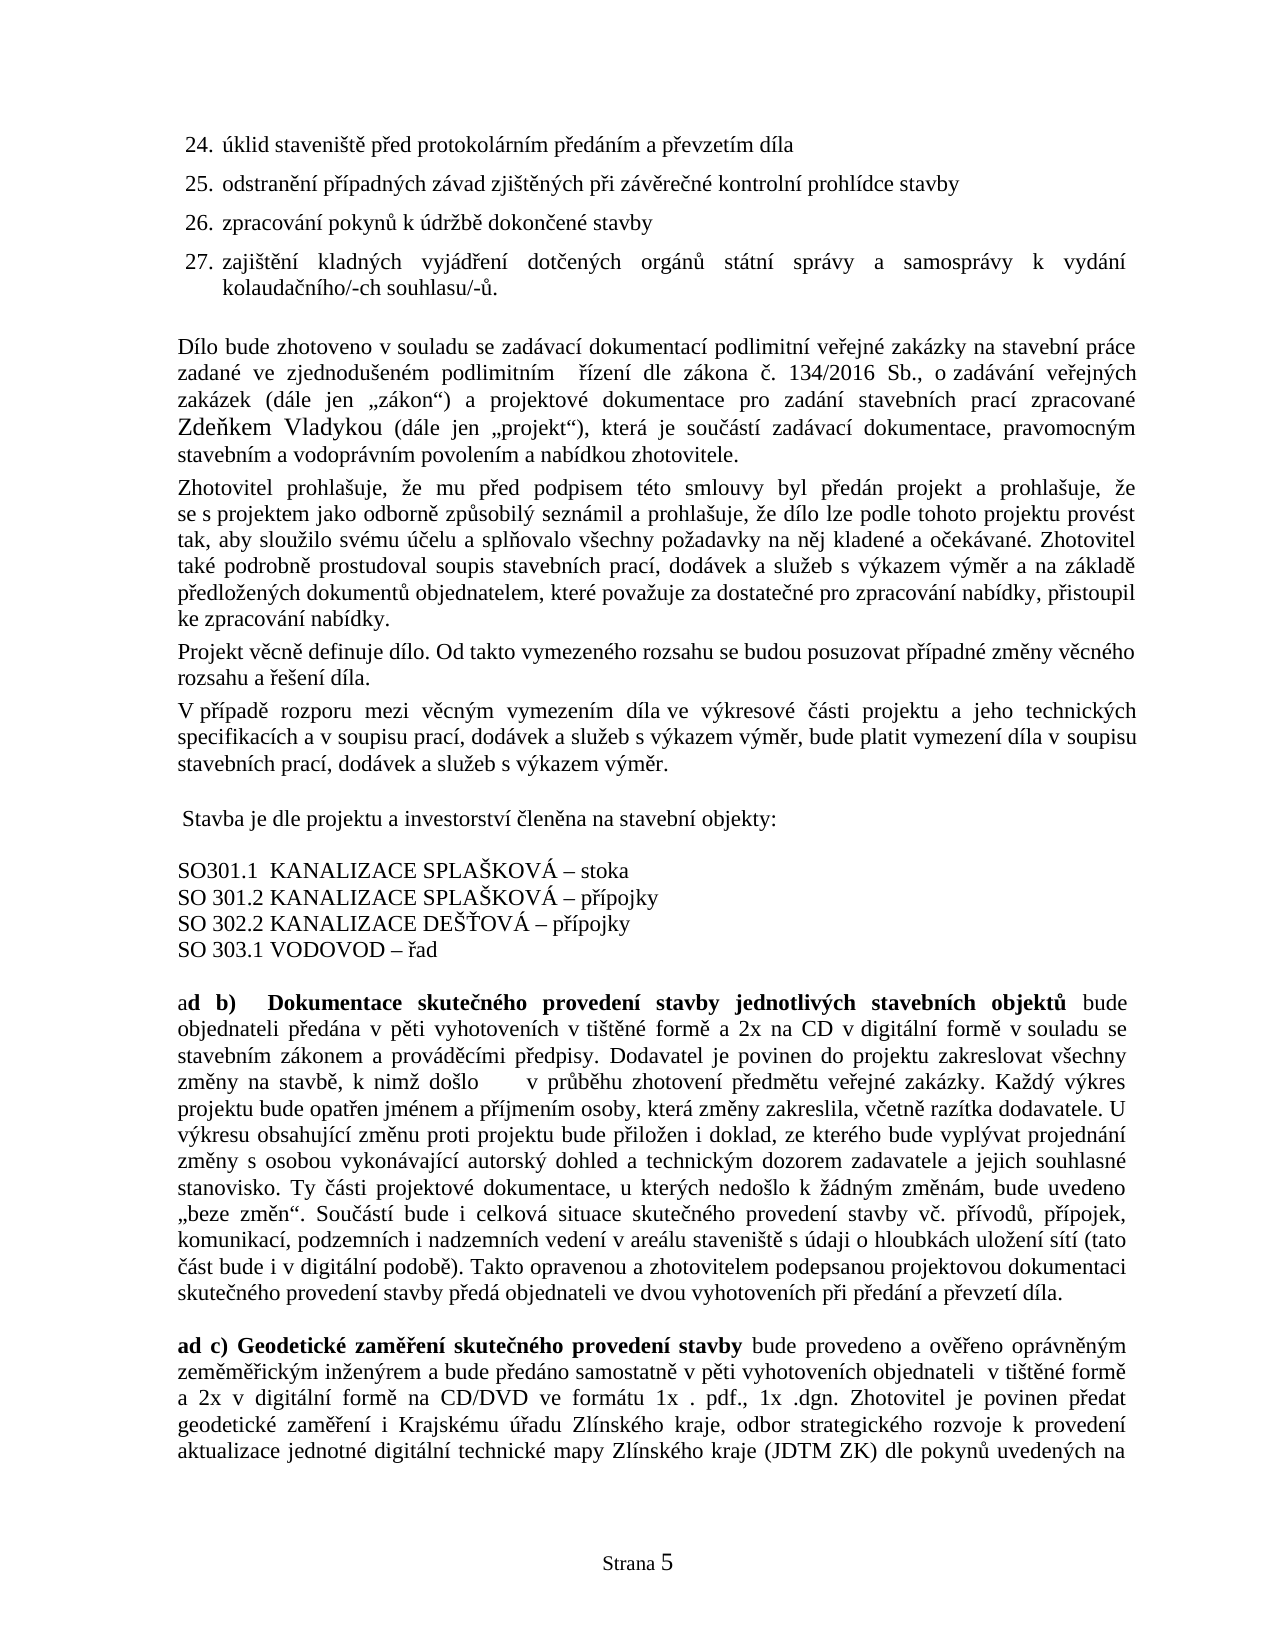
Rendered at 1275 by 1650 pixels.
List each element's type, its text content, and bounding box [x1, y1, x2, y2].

text SO301.1 KANALIZACE SPLAŠKOVÁ – stoka [148, 857, 1127, 884]
text Stavba je dle projektu a investorství členěna na stavební objekty: [148, 805, 1137, 831]
list úklid staveniště před protokolárním předáním a převzetím díla [185, 131, 1127, 158]
list odstranění případných závad zjištěných při závěrečné kontrolní prohlídce stavby [185, 170, 1127, 196]
text Projekt věcně definuje dílo. Od takto vymezeného rozsahu se budou posuzovat případné změny věcného rozsahu a řešení díla. [177, 638, 1137, 691]
list zajištění kladných vyjádření dotčených orgánů státní správy a samosprávy k vydání kolaudačního/-ch souhlasu/-ů. [185, 248, 1127, 301]
text V případě rozporu mezi věcným vymezením díla ve výkresové části projektu a jeho technických specifikacích a v soupisu prací, dodávek a služeb s výkazem výměr, bude platit vymezení díla v soupisu stavebních prací, dodávek a služeb s výkazem výměr. [177, 697, 1137, 776]
list ad b) Dokumentace skutečného provedení stavby jednotlivých stavebních objektů bude objednateli předána v pěti vyhotoveních v tištěné formě a 2x na CD v digitální formě v souladu se stavebním zákonem a prováděcími předpisy. Dodavatel je povinen do projektu zakreslovat všechny změny na stavbě, k nimž došlo v průběhu zhotovení předmětu veřejné zakázky. Každý výkres projektu bude opatřen jménem a příjmením osoby, která změny zakreslila, včetně razítka dodavatele. U výkresu obsahující změnu proti projektu bude přiložen i doklad, ze kterého bude vyplývat projednání změny s osobou vykonávající autorský dohled a technickým dozorem zadavatele a jejich souhlasné stanovisko. Ty části projektové dokumentace, u kterých nedošlo k žádným změnám, bude uvedeno „beze změn“. Součástí bude i celková situace skutečného provedení stavby vč. přívodů, přípojek, komunikací, podzemních i nadzemních vedení v areálu staveniště s údaji o hloubkách uložení sítí (tato část bude i v digitální podobě). Takto opravenou a zhotovitelem podepsanou projektovou dokumentaci skutečného provedení stavby předá objednateli ve dvou vyhotoveních při předání a převzetí díla. [177, 989, 1127, 1305]
text Dílo bude zhotoveno v souladu se zadávací dokumentací podlimitní veřejné zakázky na stavební práce zadané ve zjednodušeném podlimitním řízení dle zákona č. 134/2016 Sb., o zadávání veřejných zakázek (dále jen „zákon“) a projektové dokumentace pro zadání stavebních prací zpracované Zdeňkem Vladykou (dále jen „projekt“), která je součástí zadávací dokumentace, pravomocným stavebním a vodoprávním povolením a nabídkou zhotovitele. [177, 333, 1137, 467]
text SO 301.2 KANALIZACE SPLAŠKOVÁ – přípojky [148, 884, 1127, 910]
text SO 303.1 VODOVOD – řad [148, 936, 1127, 963]
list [177, 1332, 1127, 1463]
list zpracování pokynů k údržbě dokončené stavby [185, 209, 1127, 235]
text Zhotovitel prohlašuje, že mu před podpisem této smlouvy byl předán projekt a prohlašuje, že se s projektem jako odborně způsobilý seznámil a prohlašuje, že dílo lze podle tohoto projektu provést tak, aby sloužilo svému účelu a splňovalo všechny požadavky na něj kladené a očekávané. Zhotovitel také podrobně prostudoval soupis stavebních prací, dodávek a služeb s výkazem výměr a na základě předložených dokumentů objednatelem, které považuje za dostatečné pro zpracování nabídky, přistoupil ke zpracování nabídky. [177, 473, 1137, 632]
text SO 302.2 KANALIZACE DEŠŤOVÁ – přípojky [148, 910, 1127, 936]
